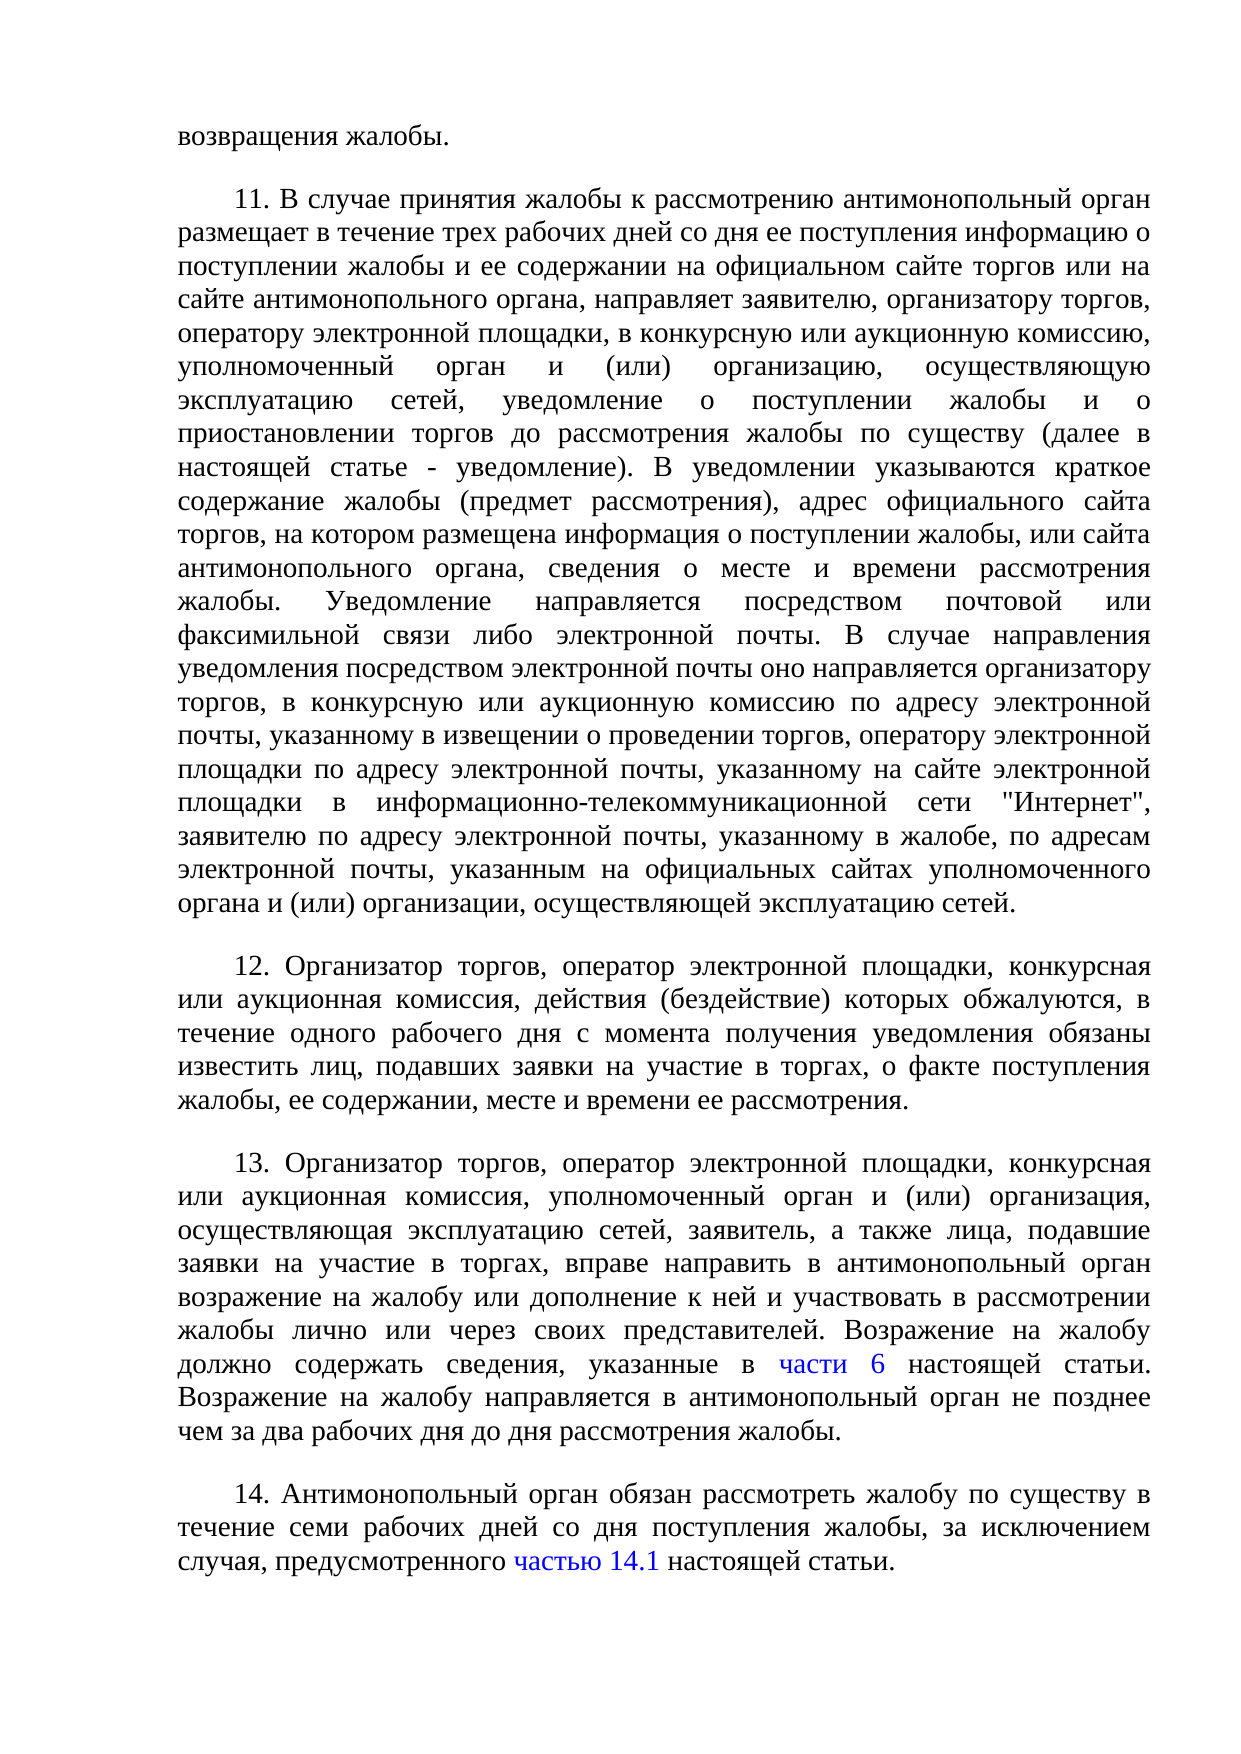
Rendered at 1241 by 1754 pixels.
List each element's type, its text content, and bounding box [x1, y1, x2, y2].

text 14. Антимонопольный орган обязан рассмотреть жалобу по существу в течение семи рабочих дней со дня поступления жалобы, за исключением случая, предусмотренного частью 14.1 настоящей статьи. [177, 1476, 1152, 1576]
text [177, 118, 1152, 152]
text 11. В случае принятия жалобы к рассмотрению антимонопольный орган размещает в течение трех рабочих дней со дня ее поступления информацию о поступлении жалобы и ее содержании на официальном сайте торгов или на сайте антимонопольного органа, направляет заявителю, организатору торгов, оператору электронной площадки, в конкурсную или аукционную комиссию, уполномоченный орган и (или) организацию, осуществляющую эксплуатацию сетей, уведомление о поступлении жалобы и о приостановлении торгов до рассмотрения жалобы по существу (далее в настоящей статье - уведомление). В уведомлении указываются краткое содержание жалобы (предмет рассмотрения), адрес официального сайта торгов, на котором размещена информация о поступлении жалобы, или сайта антимонопольного органа, сведения о месте и времени рассмотрения жалобы. Уведомление направляется посредством почтовой или факсимильной связи либо электронной почты. В случае направления уведомления посредством электронной почты оно направляется организатору торгов, в конкурсную или аукционную комиссию по адресу электронной почты, указанному в извещении о проведении торгов, оператору электронной площадки по адресу электронной почты, указанному на сайте электронной площадки в информационно-телекоммуникационной сети "Интернет", заявителю по адресу электронной почты, указанному в жалобе, по адресам электронной почты, указанным на официальных сайтах уполномоченного органа и (или) организации, осуществляющей эксплуатацию сетей. [177, 181, 1152, 919]
text 13. Организатор торгов, оператор электронной площадки, конкурсная или аукционная комиссия, уполномоченный орган и (или) организация, осуществляющая эксплуатацию сетей, заявитель, а также лица, подавшие заявки на участие в торгах, вправе направить в антимонопольный орган возражение на жалобу или дополнение к ней и участвовать в рассмотрении жалобы лично или через своих представителей. Возражение на жалобу должно содержать сведения, указанные в части 6 настоящей статьи. Возражение на жалобу направляется в антимонопольный орган не позднее чем за два рабочих дня до дня рассмотрения жалобы. [177, 1145, 1152, 1447]
text 12. Организатор торгов, оператор электронной площадки, конкурсная или аукционная комиссия, действия (бездействие) которых обжалуются, в течение одного рабочего дня с момента получения уведомления обязаны известить лиц, подавших заявки на участие в торгах, о факте поступления жалобы, ее содержании, месте и времени ее рассмотрения. [177, 948, 1152, 1116]
